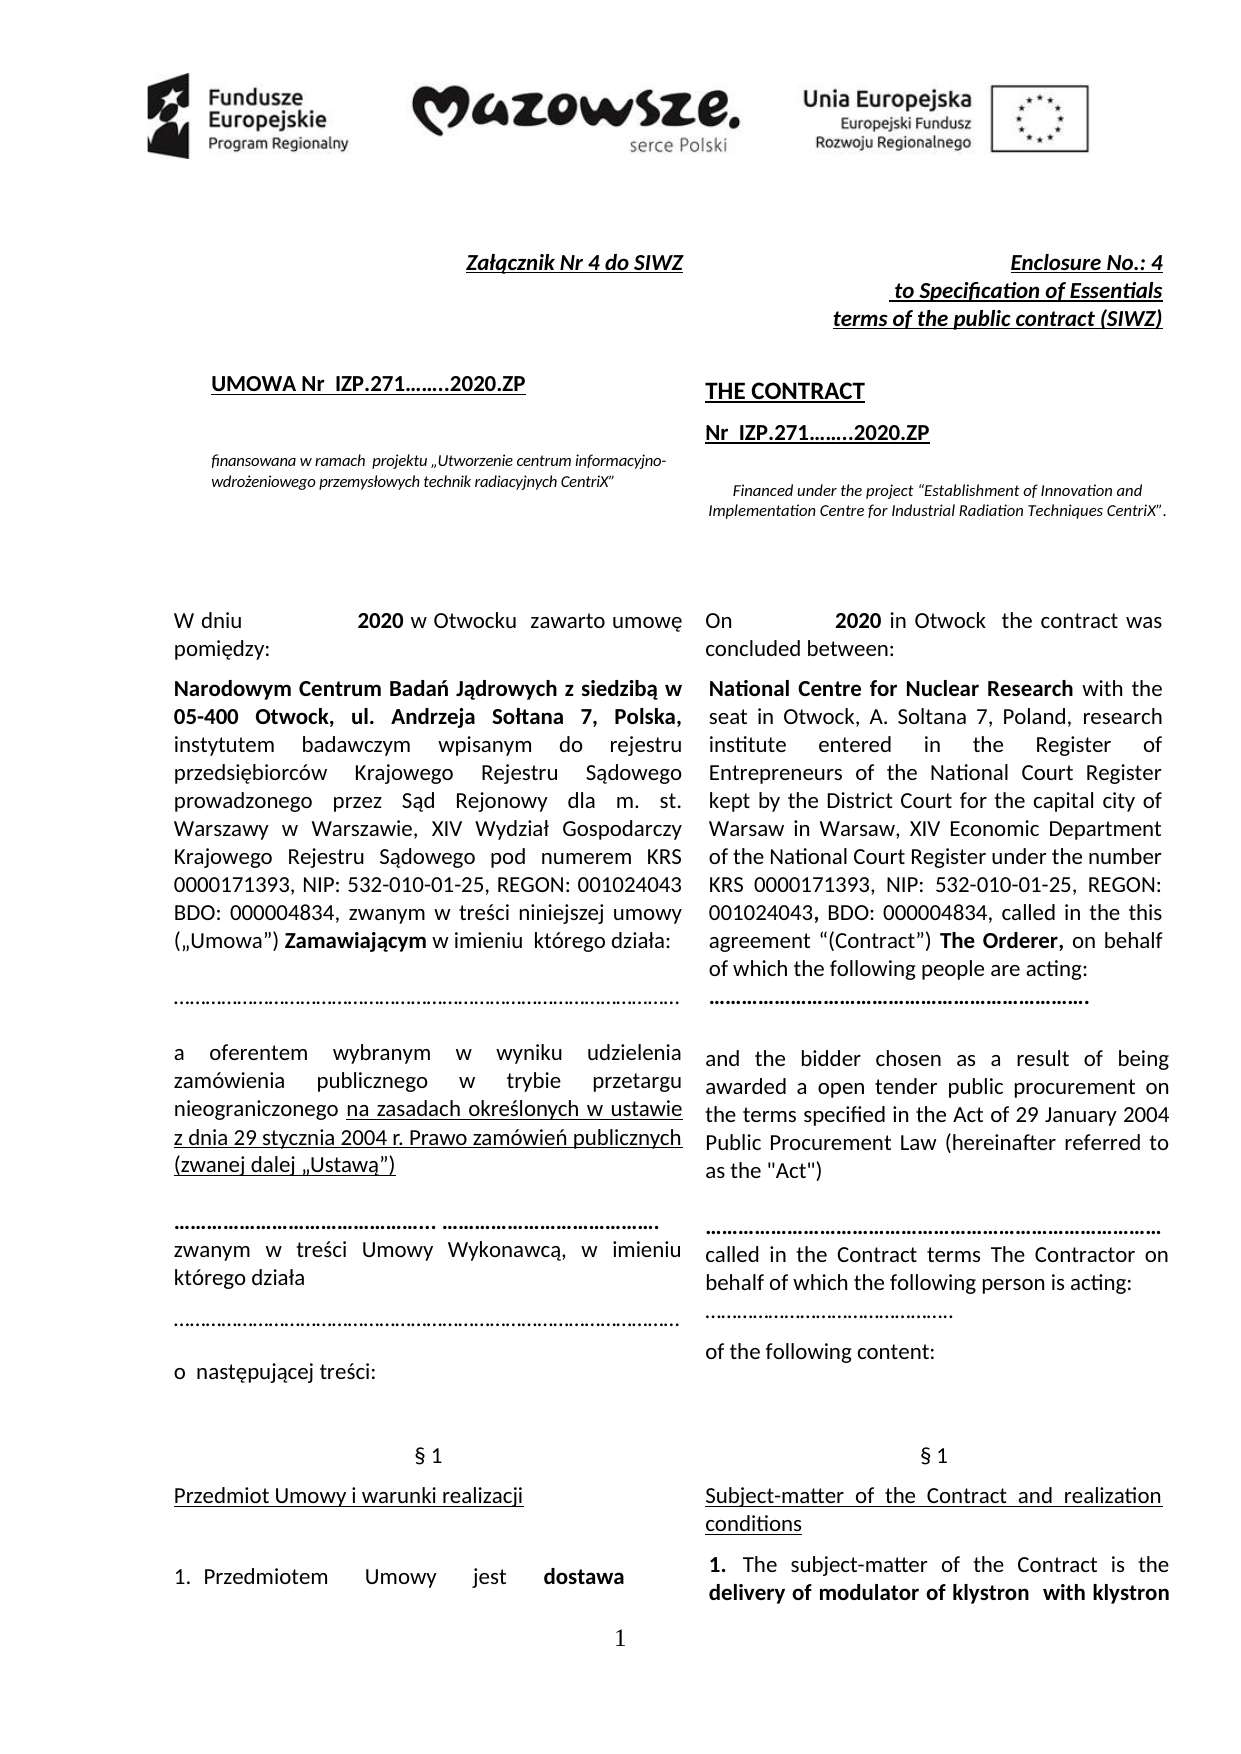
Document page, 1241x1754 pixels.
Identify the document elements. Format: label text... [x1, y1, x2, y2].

table_header Załącznik Nr 4 do SIWZ [163, 248, 694, 606]
table_cell On 2020 in Otwock the contract was concluded between: National Centre for Nuclear Research with the seat in Otwock, A. Soltana 7, Poland, research institute entered in the Register of Entrepreneurs of the National Court Register kept by the District Court for the capital city of Warsaw in Warsaw, XIV Economic Department of the National Court Register under the number KRS 0000171393, NIP: 532-010-01-25, REGON: 001024043, BDO: 000004834, called in the this agreement “(Contract”) The Orderer, on behalf of which the following people are acting: ……………………………………………………………. and the bidder chosen as a result of being awarded a open tender public procurement on the terms specified in the Act of 29 January 2004 Public Procurement Law (hereinafter referred to as the "Act") ………………………………………………………………………… called in the Contract terms The Contractor on behalf of which the following person is acting: ……………………………………….. of the following content: [694, 606, 1181, 1441]
table_header Enclosure No.: 4 to Specification of Essentials terms of the public contract (SIWZ) THE CONTRACT Nr IZP.271……..2020.ZP Financed under the project “Establishment of Innovation and Implementation Centre for Industrial Radiation Techniques CentriX”. [694, 248, 1181, 606]
picture [147, 73, 1093, 159]
table_cell W dniu 2020 w Otwocku zawarto umowę pomiędzy: Narodowym Centrum Badań Jądrowych z siedzibą w 05-400 Otwock, ul. Andrzeja Sołtana 7, Polska, instytutem badawczym wpisanym do rejestru przedsiębiorców Krajowego Rejestru Sądowego prowadzonego przez Sąd Rejonowy dla m. st. Warszawy w Warszawie, XIV Wydział Gospodarczy Krajowego Rejestru Sądowego pod numerem KRS 0000171393, NIP: 532-010-01-25, REGON: 001024043 BDO: 000004834, zwanym w treści niniejszej umowy („Umowa”) Zamawiającym w imieniu którego działa: …………………………………………………………………………………… a oferentem wybranym w wyniku udzielenia zamówienia publicznego w trybie przetargu nieograniczonego na zasadach określonych w ustawie z dnia 29 stycznia 2004 r. Prawo zamówień publicznych (zwanej dalej „Ustawą”) ………………………………………... …………………………………. zwanym w treści Umowy Wykonawcą, w imieniu którego działa …………………………………………………………………………………… o następującej treści: [163, 606, 694, 1441]
